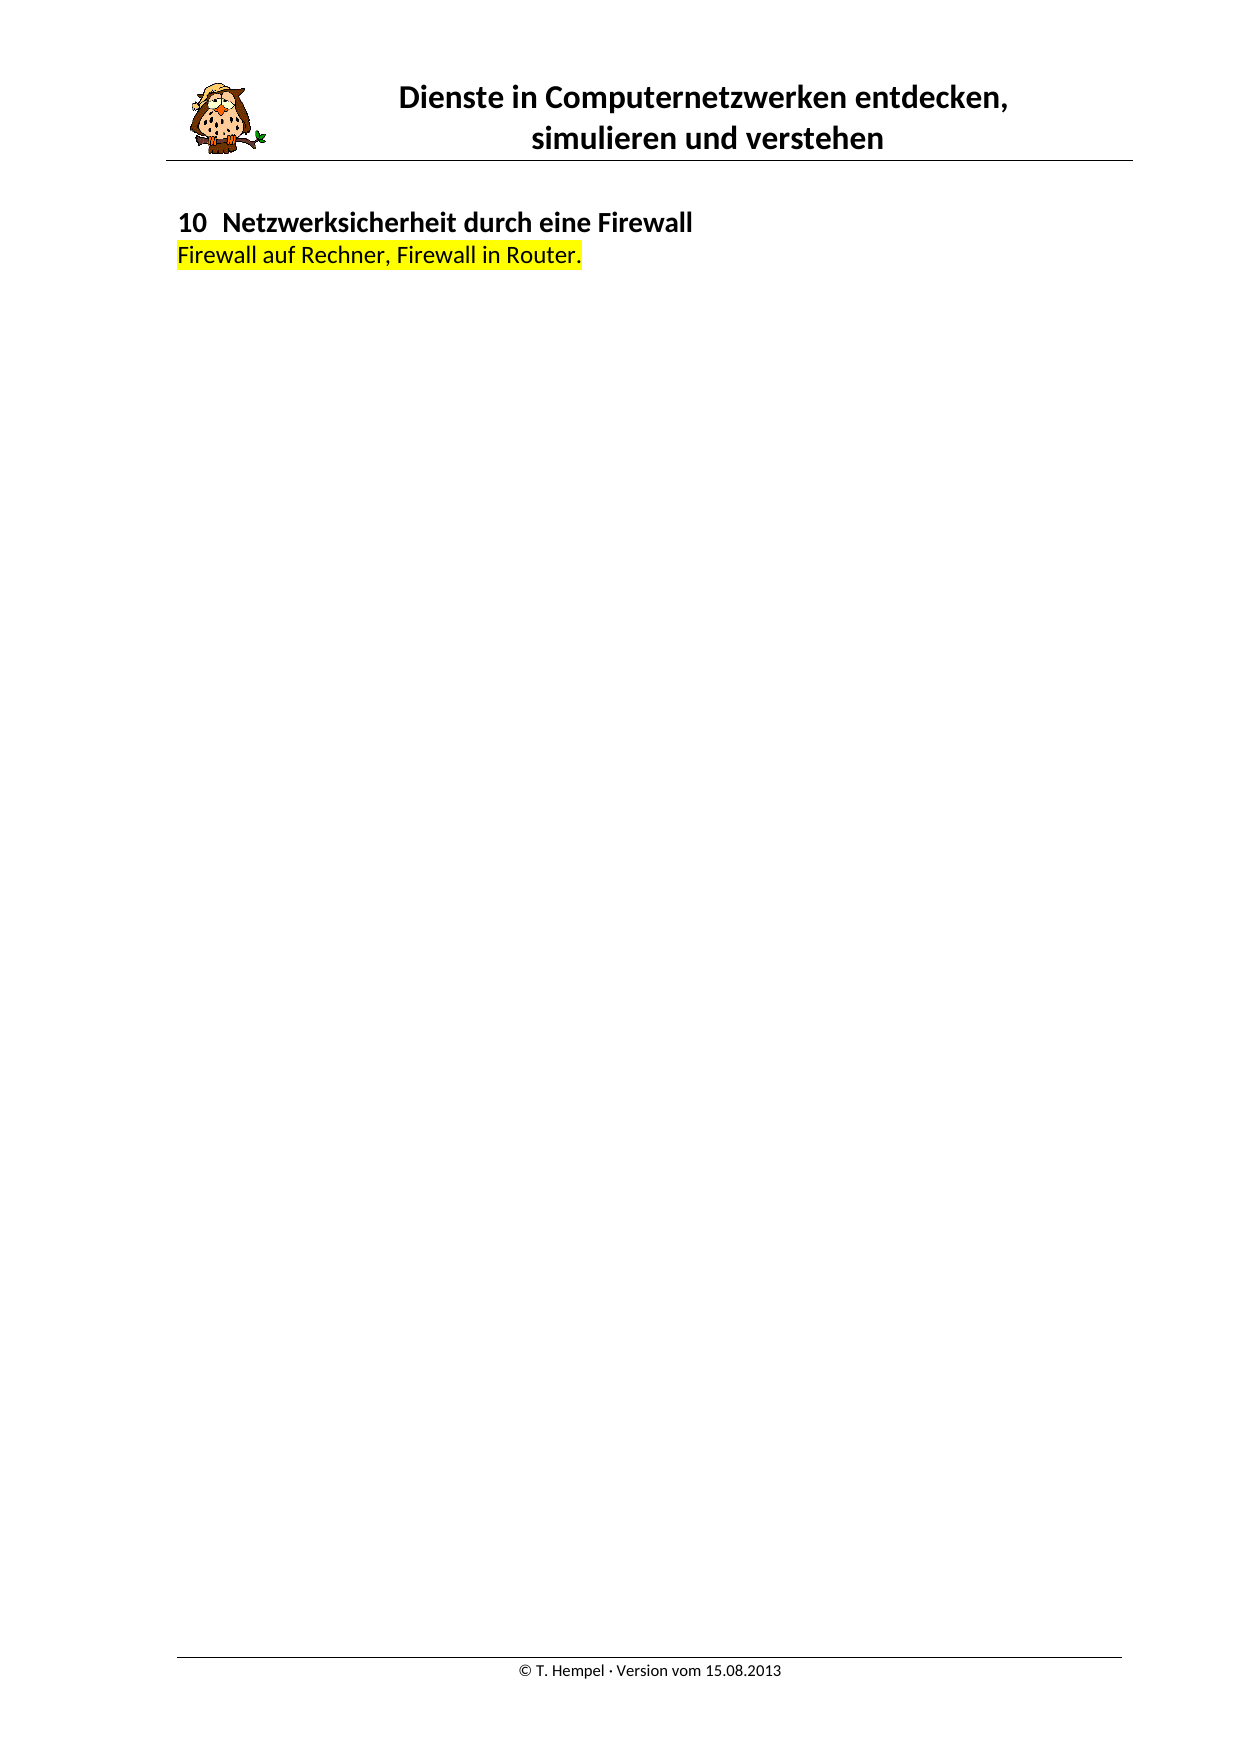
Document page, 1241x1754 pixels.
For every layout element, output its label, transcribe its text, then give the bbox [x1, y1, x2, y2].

picture [177, 73, 271, 160]
subtitle Netzwerksicherheit durch eine Firewall [177, 204, 1122, 239]
text Firewall auf Rechner, Firewall in Router. [177, 239, 1122, 270]
